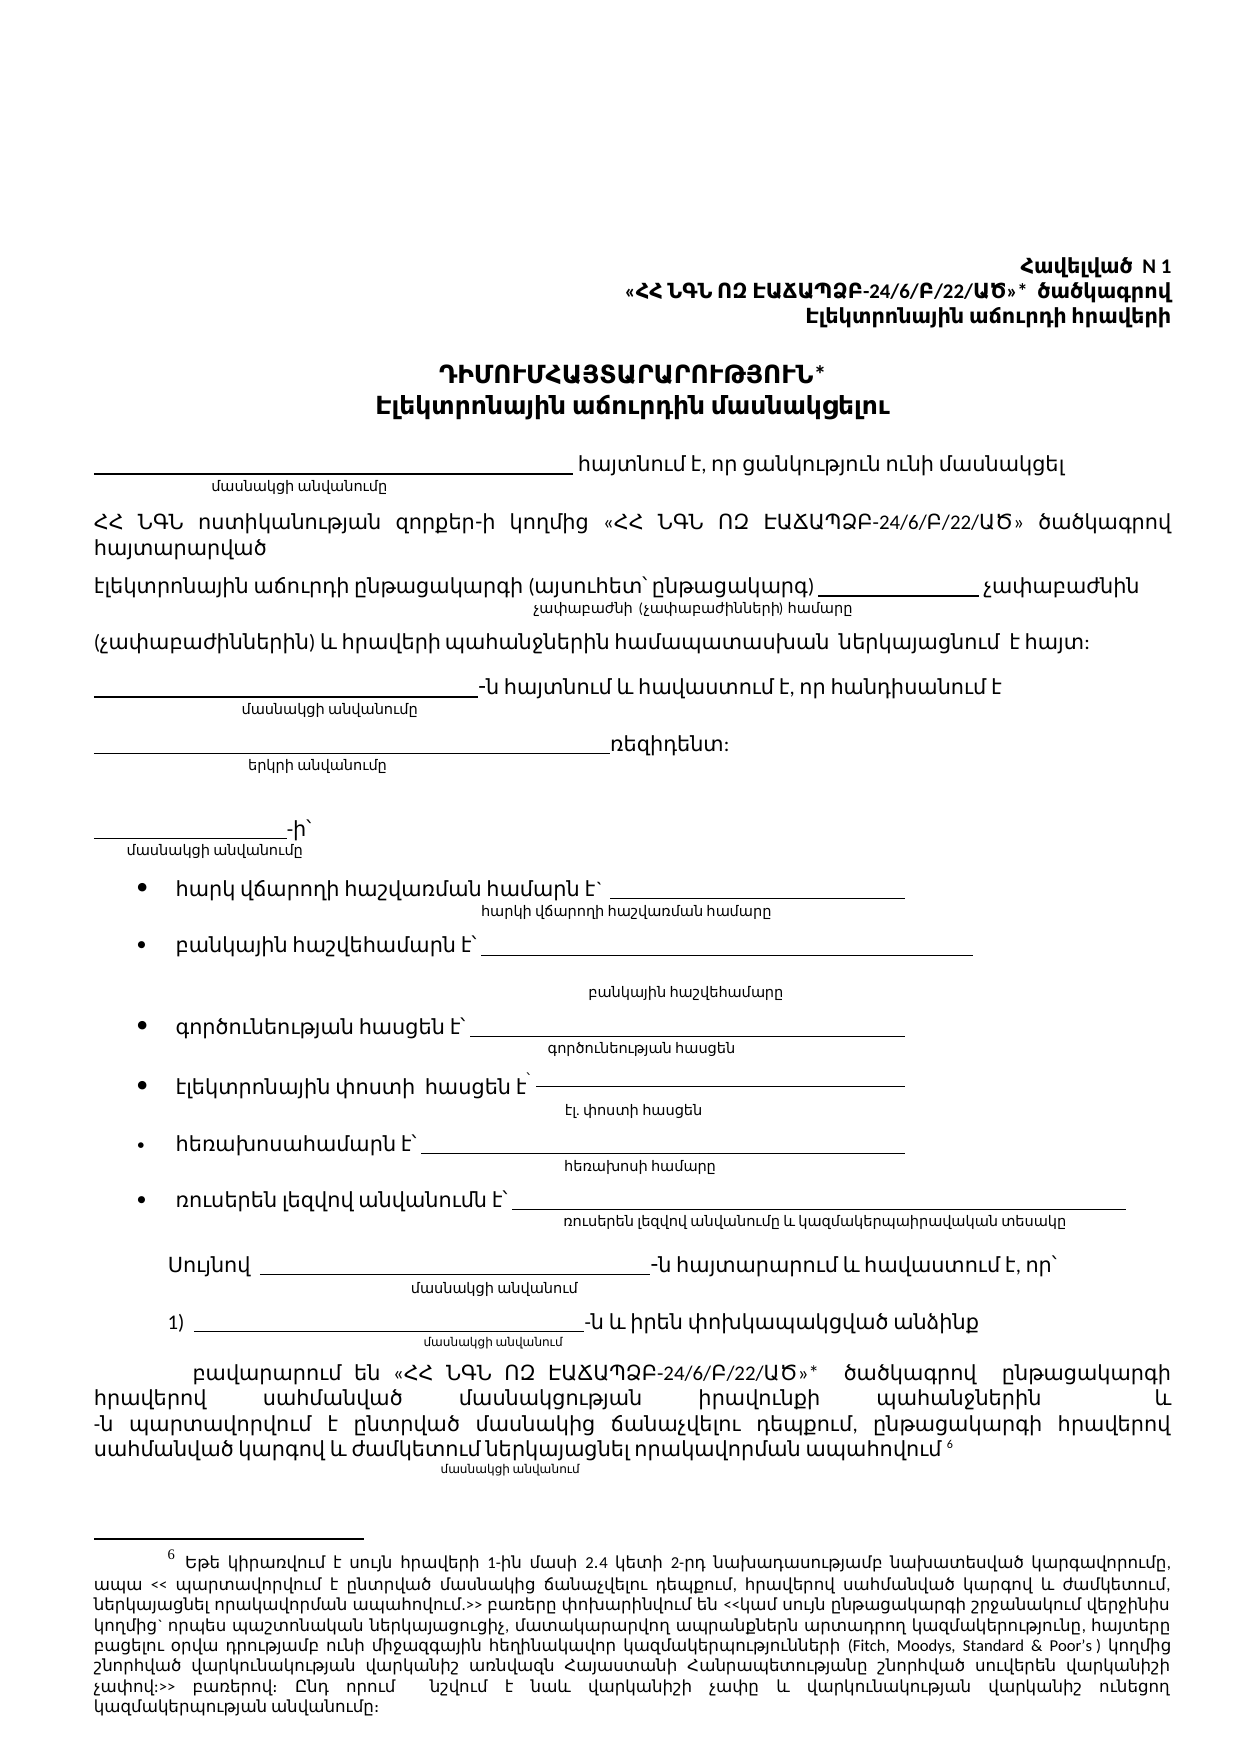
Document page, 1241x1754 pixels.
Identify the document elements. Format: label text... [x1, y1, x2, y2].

list հեռախոսահամարն է՝ [138, 1131, 1171, 1157]
text բանկային հաշվեհամարը [94, 983, 1171, 1014]
list ռուսերեն լեզվով անվանումն է՝ [138, 1187, 1171, 1213]
text -ն հայտնում և հավաստում է, որ հանդիսանում է [94, 670, 1171, 701]
text էլ. փոստի հասցեն [94, 1101, 1171, 1131]
text բավարարում են «ՀՀ ՆԳՆ ՈԶ ԷԱՃԱՊՁԲ-24/6/Բ/22/ԱԾ»* ծածկագրով ընթացակարգի հրավերով սահմանված մասնակցության իրավունքի պահանջներին և -ն պարտավորվում է ընտրված մասնակից ճանաչվելու դեպքում, ընթացակարգի հրավերով սահմանված կարգով և ժամկետում ներկայացնել որակավորման ապահովում [94, 1360, 1171, 1462]
list բանկային հաշվեհամարն է՝ [138, 933, 1171, 983]
text ռուսերեն լեզվով անվանումը և կազմակերպաիրավական տեսակը [94, 1213, 1171, 1243]
text Սույնով -ն հայտարարում և հավաստում է, որ՝ [94, 1248, 1171, 1279]
text «ՀՀ ՆԳՆ ՈԶ ԷԱՃԱՊՁԲ-24/6/Բ/22/ԱԾ»* ծածկագրով [94, 278, 1171, 304]
text Էլեկտրոնային աճուրդի հրավերի [94, 304, 1171, 329]
text երկրի անվանումը [94, 756, 1171, 787]
text ԴԻՄՈՒՄՀԱՅՏԱՐԱՐՈՒԹՅՈՒՆ* [94, 360, 1171, 390]
text հեռախոսի համարը [462, 1157, 1171, 1187]
text մասնակցի անվանումը [94, 841, 1171, 872]
text ՀՀ ՆԳՆ ոստիկանության զորքեր-ի կողմից «ՀՀ ՆԳՆ ՈԶ ԷԱՃԱՊՁԲ-24/6/Բ/22/ԱԾ» ծածկագրով հայտարարված [94, 507, 1171, 561]
list էլեկտրոնային փոստի հասցեն է՝ [138, 1070, 1171, 1101]
text մասնակցի անվանում [94, 1279, 1171, 1309]
text Հավելված N 1 [94, 253, 1171, 278]
subtitle Էլեկտրոնային աճուրդին մասնակցելու [94, 390, 1171, 421]
text 1) -ն և իրեն փոխկապակցված անձինք [94, 1309, 1171, 1335]
text հարկի վճարողի հաշվառման համարը [94, 902, 1171, 933]
text գործունեության հասցեն [94, 1040, 1171, 1070]
text մասնակցի անվանում [94, 1462, 1171, 1487]
list գործունեության հասցեն է՝ [138, 1014, 1171, 1040]
text ռեզիդենտ: [94, 731, 1171, 756]
text հայտնում է, որ ցանկություն ունի մասնակցել [94, 451, 1171, 477]
text մասնակցի անվանումը [94, 477, 1171, 507]
text (չափաբաժիններին) և հրավերի պահանջներին համապատասխան ներկայացնում է հայտ: [94, 629, 1171, 655]
text -ի՝ [94, 816, 1171, 841]
text մասնակցի անվանումը [94, 701, 1171, 731]
text չափաբաժնի (չափաբաժինների) համարը [94, 599, 1171, 629]
list հարկ վճարողի հաշվառման համարն է` [138, 872, 1171, 902]
text էլեկտրոնային աճուրդի ընթացակարգի (այսուհետ՝ ընթացակարգ) չափաբաժնին [94, 573, 1171, 599]
text մասնակցի անվանում [94, 1335, 1171, 1360]
